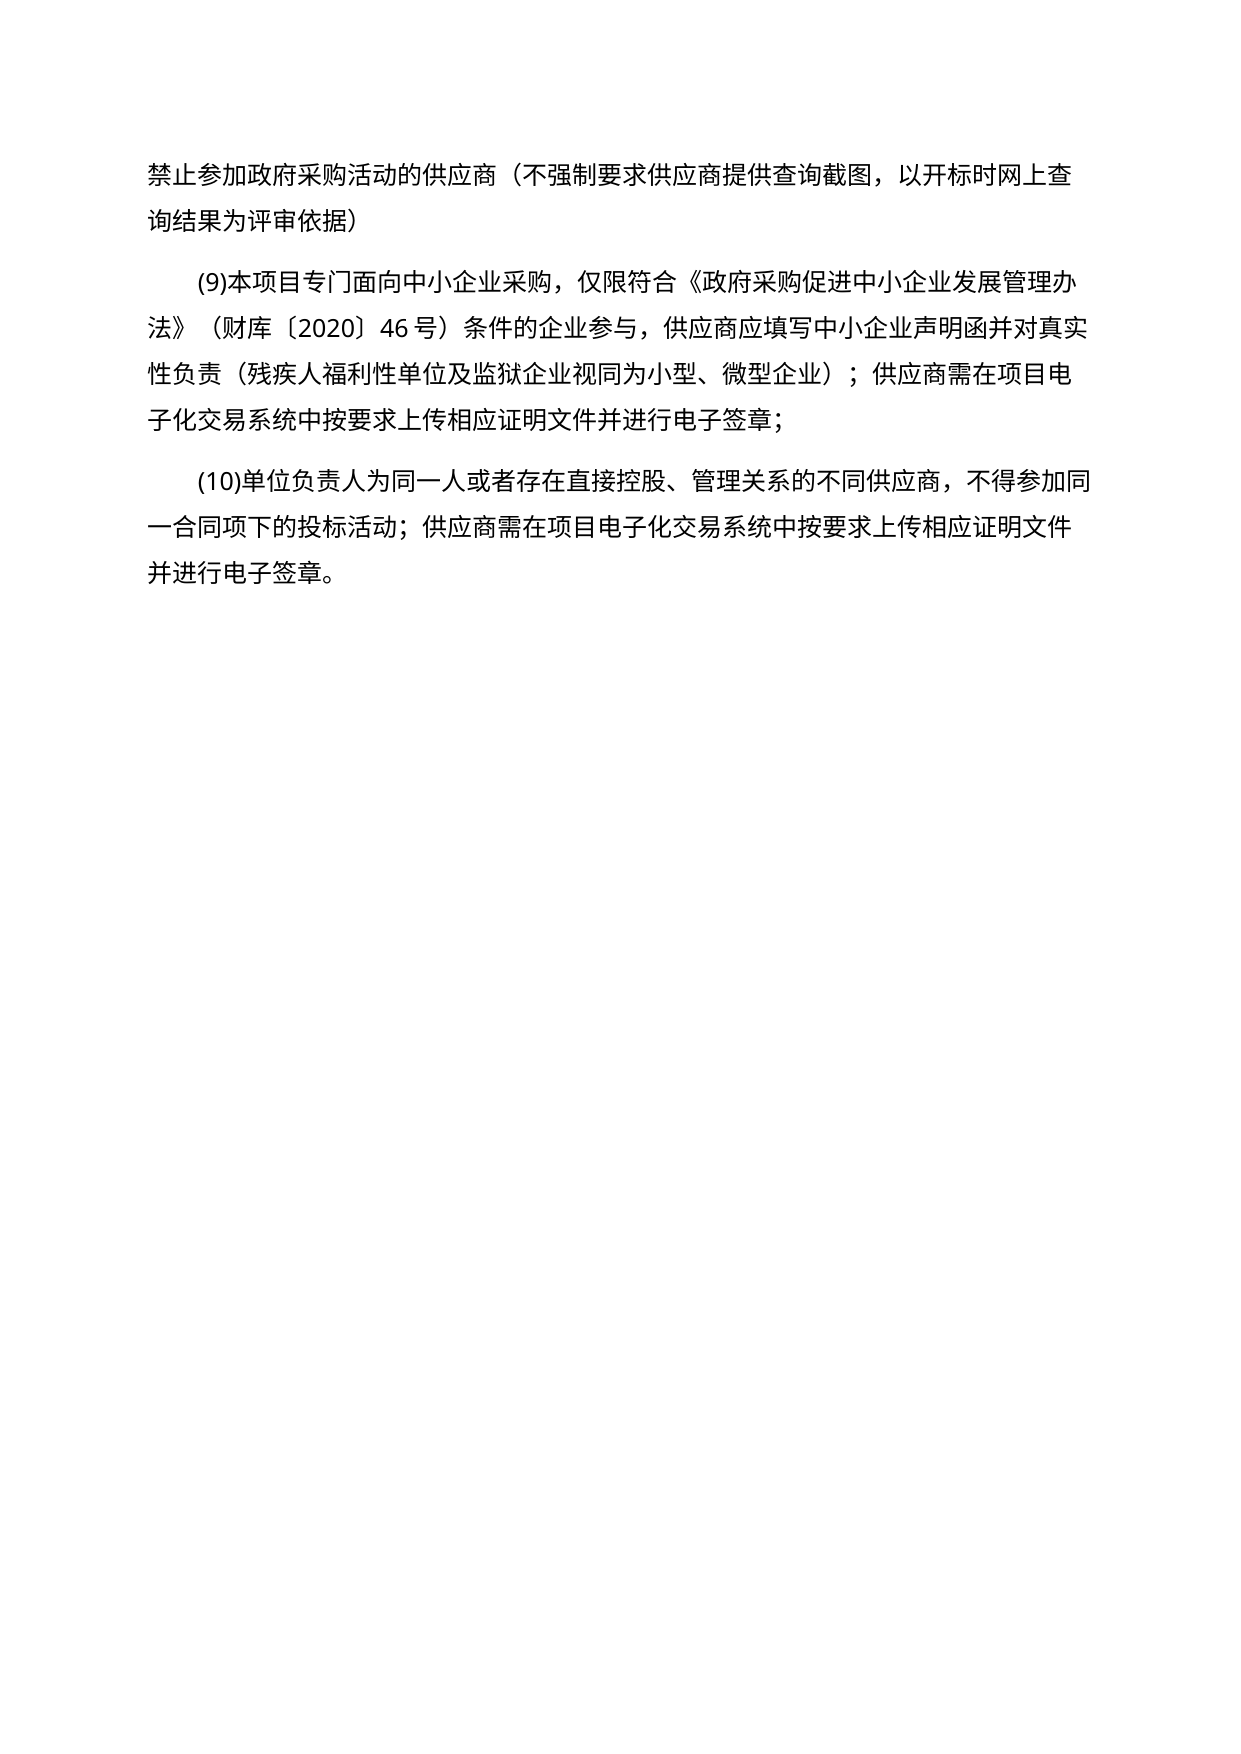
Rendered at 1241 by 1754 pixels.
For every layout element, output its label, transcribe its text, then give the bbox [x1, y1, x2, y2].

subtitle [148, 148, 1092, 239]
subtitle (10)单位负责人为同一人或者存在直接控股、管理关系的不同供应商，不得参加同一合同项下的投标活动；供应商需在项目电子化交易系统中按要求上传相应证明文件并进行电子签章。（1）具有独立承担民事责任能力的企业法人或其他组织，提供合法有效的（三证合一）统一社会信用代码的营业执照等证明文件，供应商需在项目电子化交易系统中按要求上传相应证明文件并进行电子签章； [148, 454, 1092, 591]
subtitle (9)本项目专门面向中小企业采购，仅限符合《政府采购促进中小企业发展管理办法》（财库〔2020〕46号）条件的企业参与，供应商应填写中小企业声明函并对真实性负责（残疾人福利性单位及监狱企业视同为小型、微型企业）；供应商需在项目电子化交易系统中按要求上传相应证明文件并进行电子签章； [148, 255, 1092, 438]
